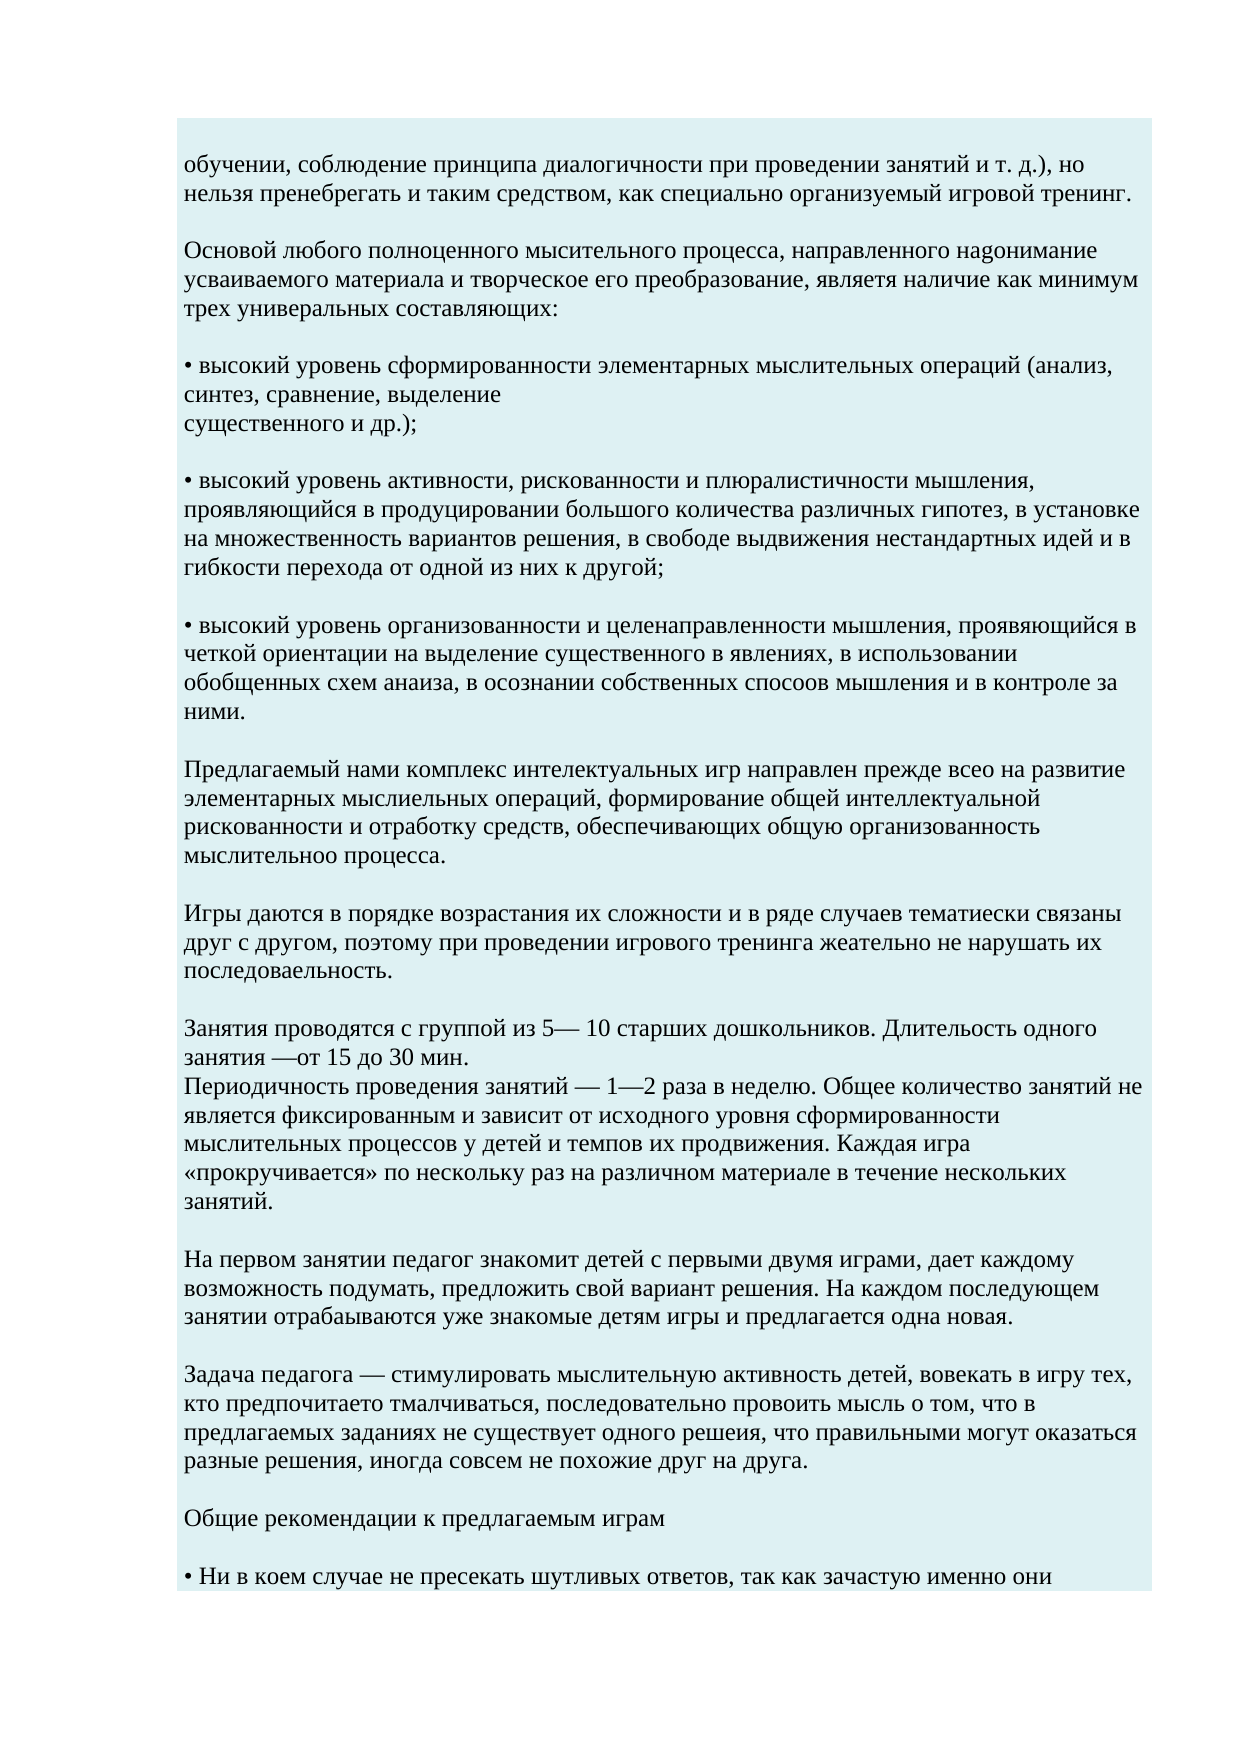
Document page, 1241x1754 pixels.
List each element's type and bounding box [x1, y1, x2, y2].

table_cell [177, 118, 1152, 1591]
